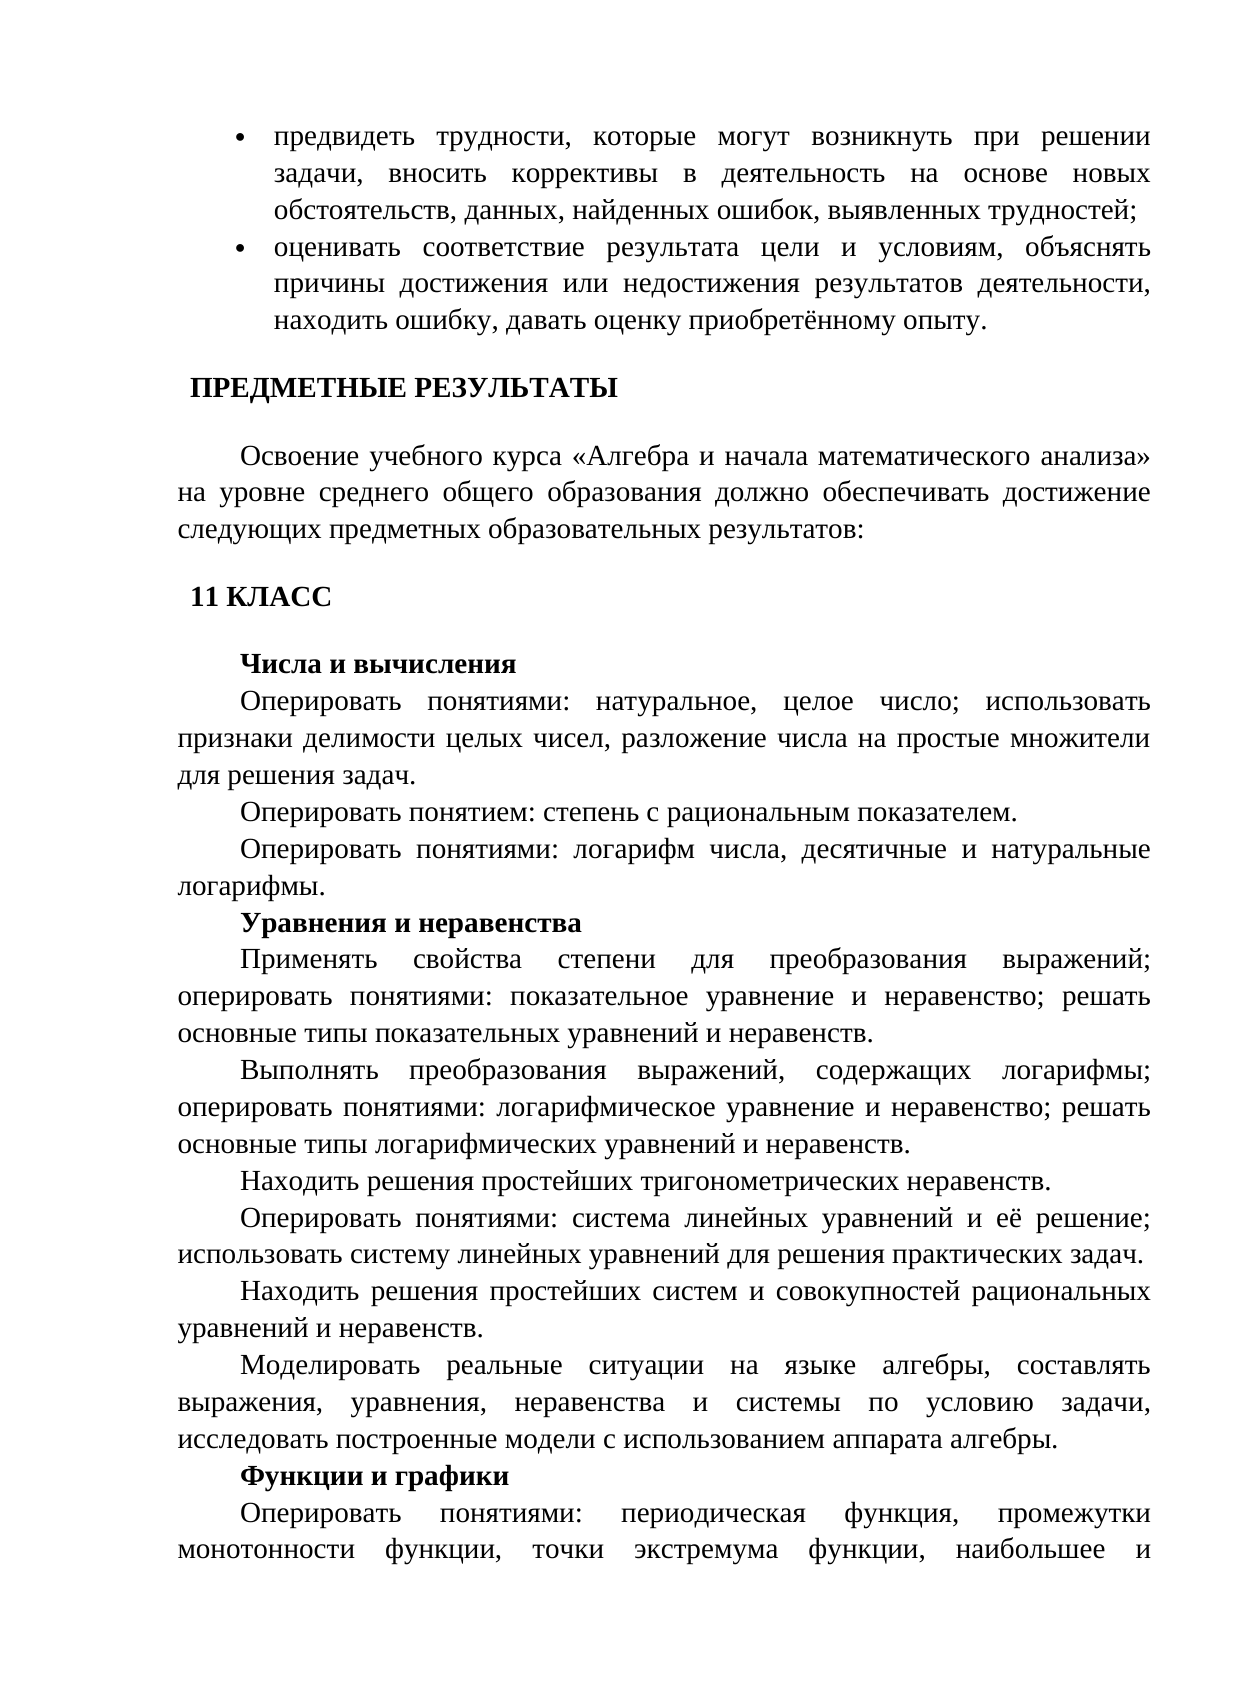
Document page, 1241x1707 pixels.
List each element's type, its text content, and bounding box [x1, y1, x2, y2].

text Оперировать понятием: степень с рациональным показателем. [177, 794, 1152, 828]
text Оперировать понятиями: натуральное, целое число; использовать признаки делимости целых чисел, разложение числа на простые множители для решения задач. [177, 683, 1152, 791]
text Оперировать понятиями: логарифм числа, десятичные и натуральные логарифмы. [177, 831, 1152, 901]
text Находить решения простейших тригонометрических неравенств. [177, 1163, 1152, 1196]
list оценивать соответствие результата цели и условиям, объяснять причины достижения или недостижения результатов деятельности, находить ошибку, давать оценку приобретённому опыту. [236, 229, 1152, 336]
text Освоение учебного курса «Алгебра и начала математического анализа» на уровне среднего общего образования должно обеспечивать достижение следующих предметных образовательных результатов: [177, 438, 1152, 545]
text Применять свойства степени для преобразования выражений; оперировать понятиями: показательное уравнение и неравенство; решать основные типы показательных уравнений и неравенств. [177, 942, 1152, 1049]
text Функции и графики [177, 1458, 1152, 1491]
text Оперировать понятиями: система линейных уравнений и её решение; использовать систему линейных уравнений для решения практических задач. [177, 1200, 1152, 1270]
text 11 КЛАСС [190, 579, 1152, 613]
text Находить решения простейших систем и совокупностей рациональных уравнений и неравенств. [177, 1273, 1152, 1344]
text Числа и вычисления [177, 647, 1152, 680]
text Выполнять преобразования выражений, содержащих логарифмы; оперировать понятиями: логарифмическое уравнение и неравенство; решать основные типы логарифмических уравнений и неравенств. [177, 1052, 1152, 1159]
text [177, 1495, 1152, 1565]
list предвидеть трудности, которые могут возникнуть при решении задачи, вносить коррективы в деятельность на основе новых обстоятельств, данных, найденных ошибок, выявленных трудностей; [236, 118, 1152, 225]
text Уравнения и неравенства [177, 905, 1152, 938]
text ПРЕДМЕТНЫЕ РЕЗУЛЬТАТЫ [190, 370, 1152, 404]
text Моделировать реальные ситуации на языке алгебры, составлять выражения, уравнения, неравенства и системы по условию задачи, исследовать построенные модели с использованием аппарата алгебры. [177, 1347, 1152, 1454]
